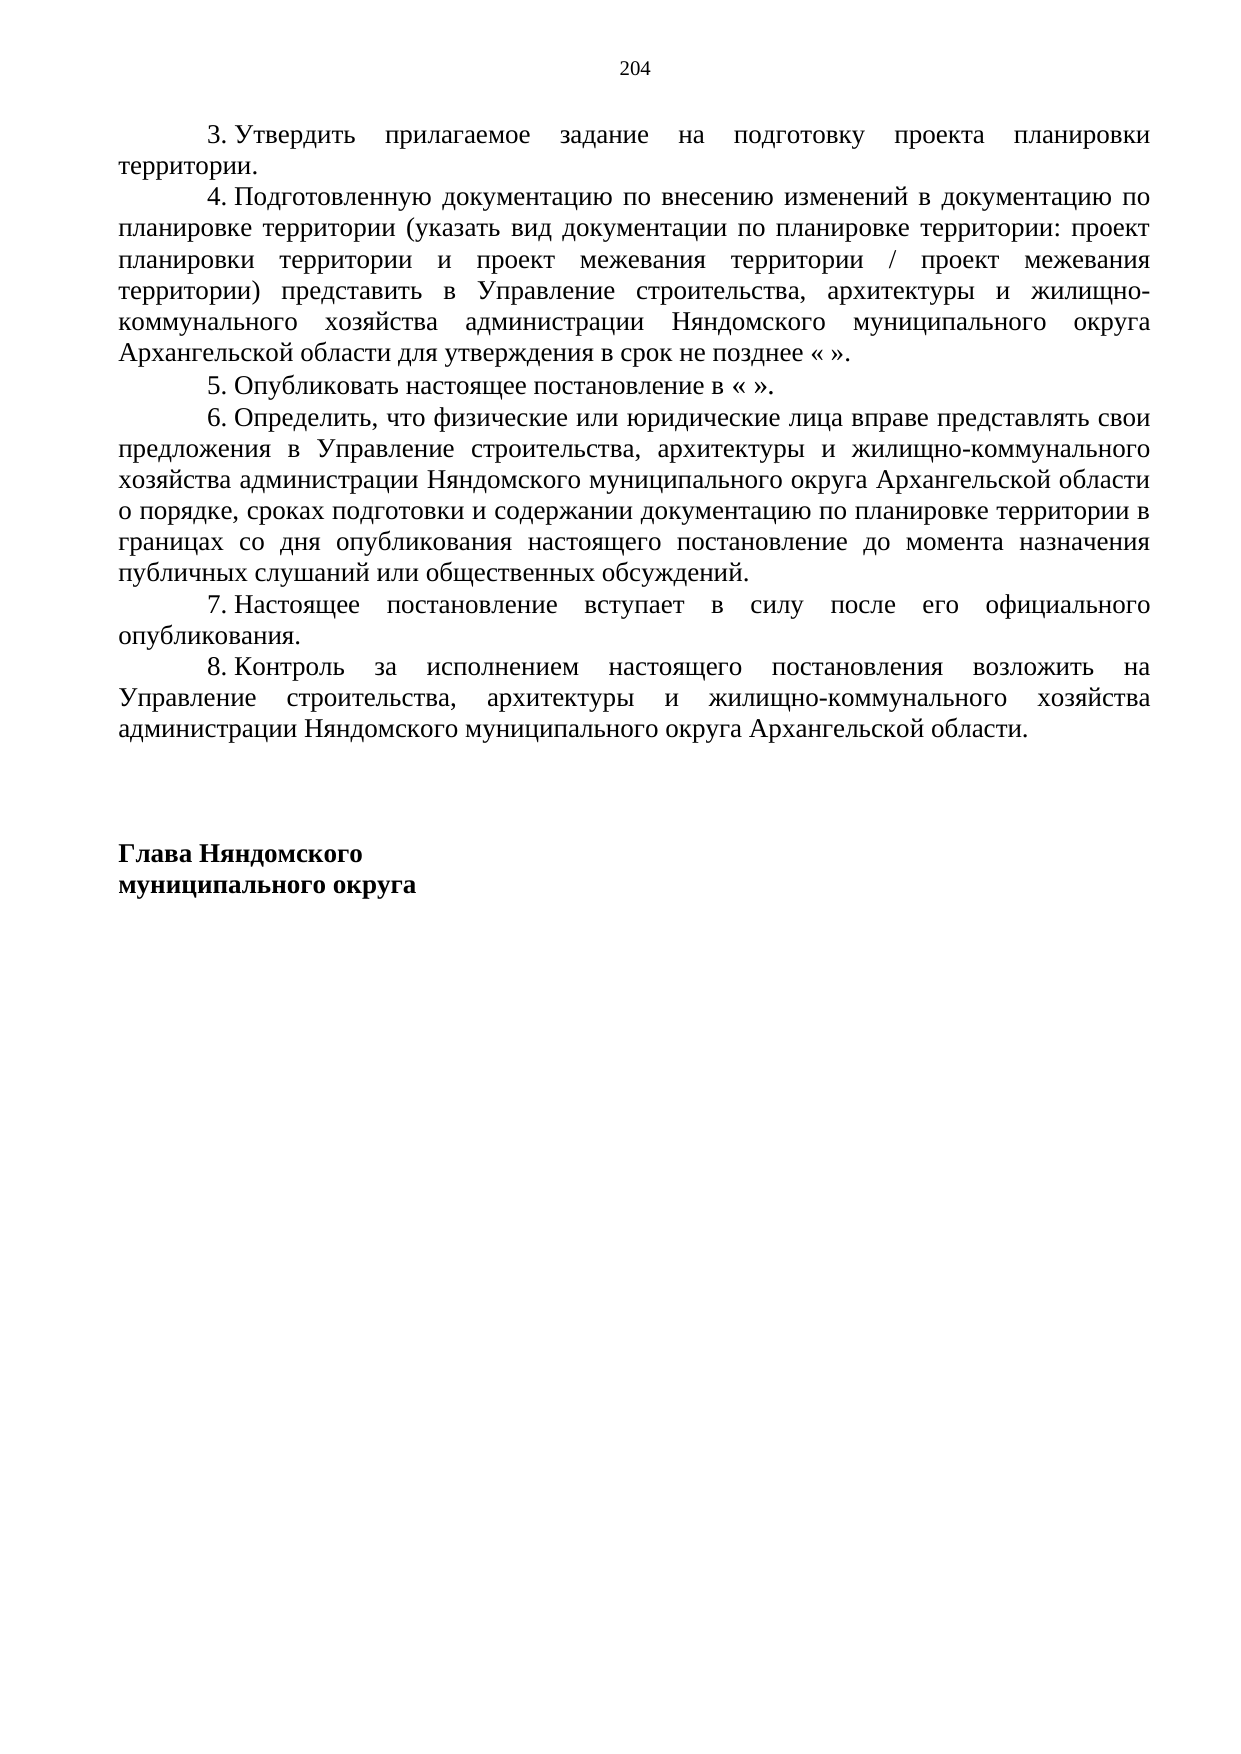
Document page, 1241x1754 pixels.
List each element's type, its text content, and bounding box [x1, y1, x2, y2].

text 5. Опубликовать настоящее постановление в « ». [118, 367, 1152, 401]
text 8. Контроль за исполнением настоящего постановления возложить на Управление строительства, архитектуры и жилищно-коммунального хозяйства администрации Няндомского муниципального округа Архангельской области. [118, 650, 1152, 743]
text 6. Определить, что физические или юридические лица вправе представлять свои предложения в Управление строительства, архитектуры и жилищно-коммунального хозяйства администрации Няндомского муниципального округа Архангельской области о порядке, сроках подготовки и содержании документацию по планировке территории в границах со дня опубликования настоящего постановление до момента назначения публичных слушаний или общественных обсуждений. [118, 401, 1152, 588]
text 7. Настоящее постановление вступает в силу после его официального опубликования. [118, 588, 1152, 650]
text 3. Утвердить прилагаемое задание на подготовку проекта планировки территории. [118, 118, 1152, 180]
text Глава Няндомского муниципального округа [118, 837, 1152, 899]
text 4. Подготовленную документацию по внесению изменений в документацию по планировке территории (указать вид документации по планировке территории: проект планировки территории и проект межевания территории / проект межевания территории) представить в Управление строительства, архитектуры и жилищно-коммунального хозяйства администрации Няндомского муниципального округа Архангельской области для утверждения в срок не позднее « ». [118, 180, 1152, 367]
